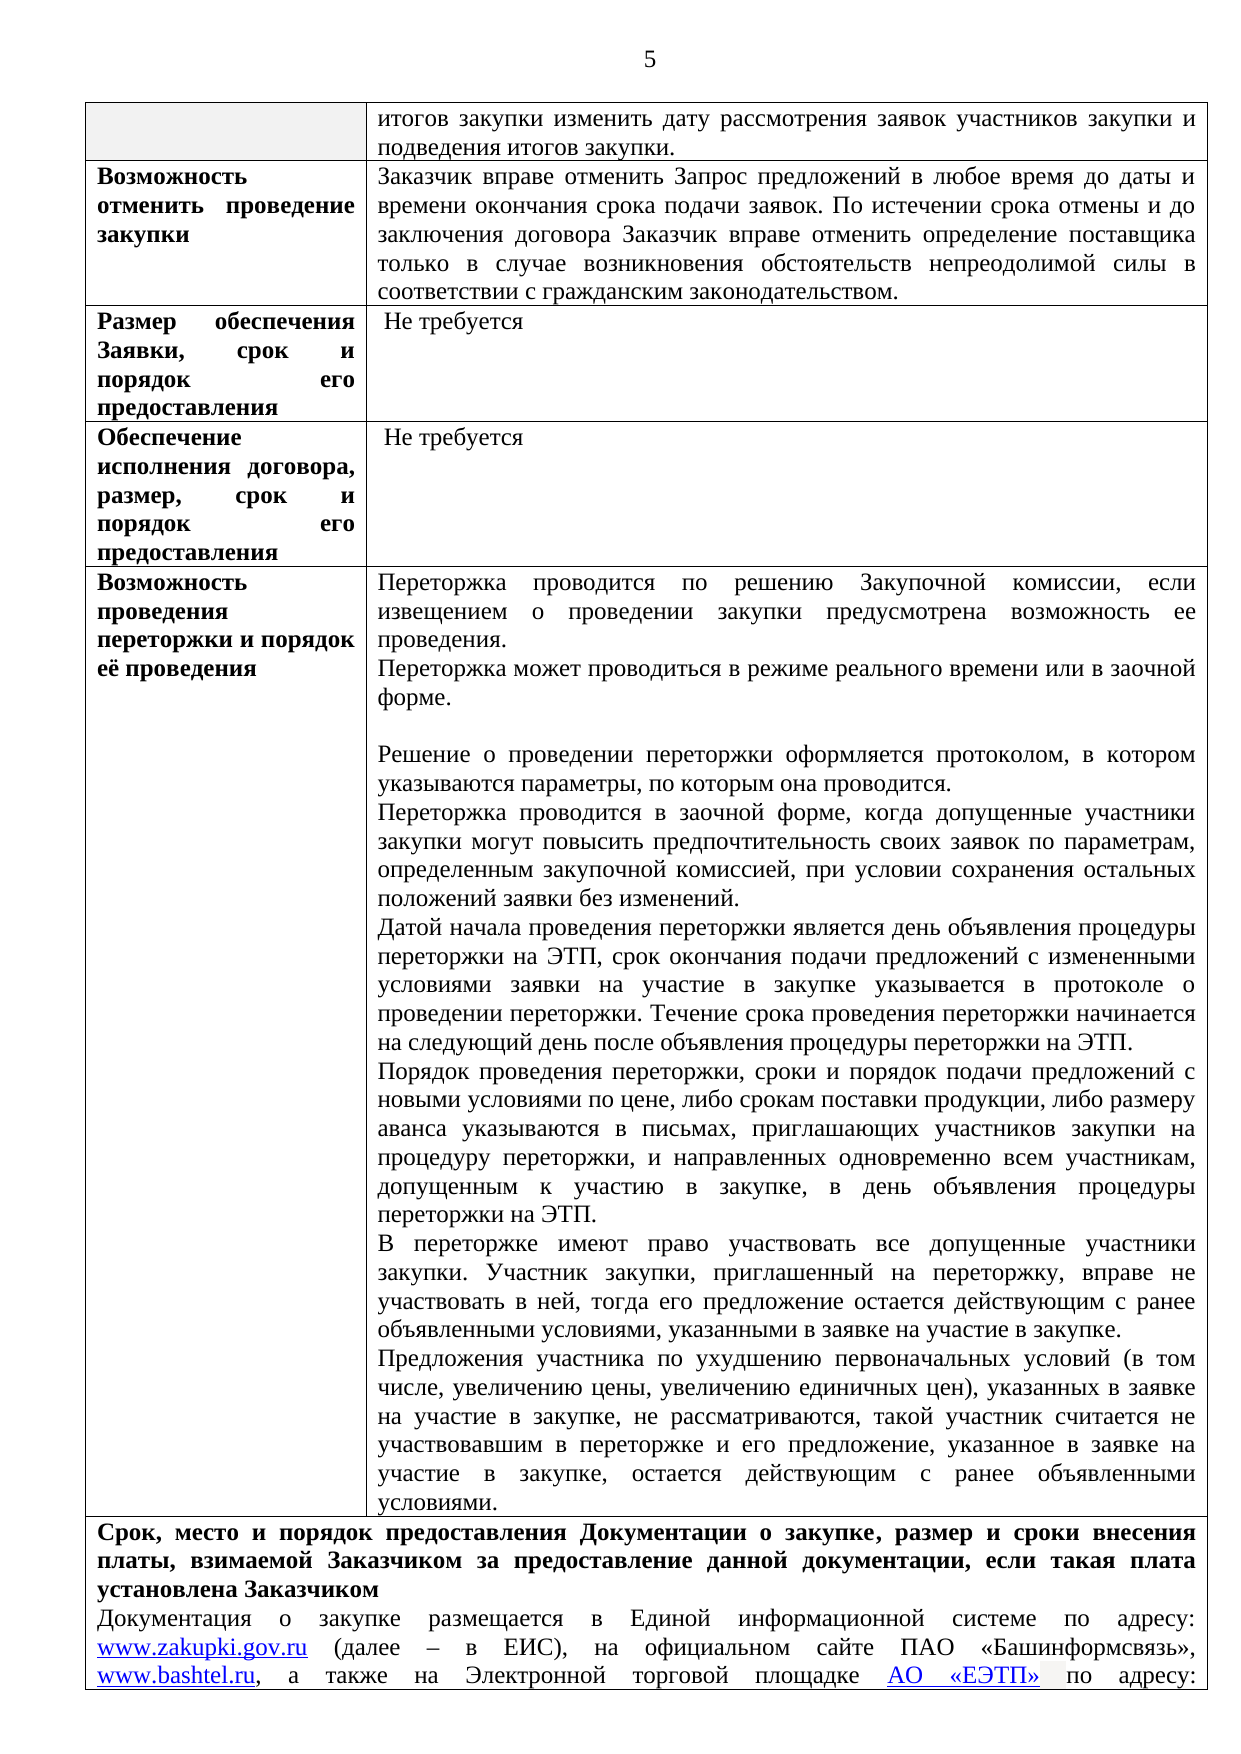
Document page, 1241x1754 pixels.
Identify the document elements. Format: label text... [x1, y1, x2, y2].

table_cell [367, 103, 1207, 160]
table_cell Переторжка проводится по решению Закупочной комиссии, если извещением о проведении закупки предусмотрена возможность ее проведения. Переторжка может проводиться в режиме реального времени или в заочной форме. Решение о проведении переторжки оформляется протоколом, в котором указываются параметры, по которым она проводится. Переторжка проводится в заочной форме, когда допущенные участники закупки могут повысить предпочтительность своих заявок по параметрам, определенным закупочной комиссией, при условии сохранения остальных положений заявки без изменений. Датой начала проведения переторжки является день объявления процедуры переторжки на ЭТП, срок окончания подачи предложений с измененными условиями заявки на участие в закупке указывается в протоколе о проведении переторжки. Течение срока проведения переторжки начинается на следующий день после объявления процедуры переторжки на ЭТП. Порядок проведения переторжки, сроки и порядок подачи предложений с новыми условиями по цене, либо срокам поставки продукции, либо размеру аванса указываются в письмах, приглашающих участников закупки на процедуру переторжки, и направленных одновременно всем участникам, допущенным к участию в закупке, в день объявления процедуры переторжки на ЭТП. В переторжке имеют право участвовать все допущенные участники закупки. Участник закупки, приглашенный на переторжку, вправе не участвовать в ней, тогда его предложение остается действующим с ранее объявленными условиями, указанными в заявке на участие в закупке. Предложения участника по ухудшению первоначальных условий (в том числе, увеличению цены, увеличению единичных цен), указанных в заявке на участие в закупке, не рассматриваются, такой участник считается не участвовавшим в переторжке и его предложение, указанное в заявке на участие в закупке, остается действующим с ранее объявленными условиями. [367, 567, 1207, 1516]
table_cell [86, 1517, 1207, 1689]
table_cell Размер обеспечения Заявки, срок и порядок его предоставления [86, 306, 366, 421]
table_cell Заказчик вправе отменить Запрос предложений в любое время до даты и времени окончания срока подачи заявок. По истечении срока отмены и до заключения договора Заказчик вправе отменить определение поставщика только в случае возникновения обстоятельств непреодолимой силы в соответствии с гражданским законодательством. [367, 161, 1207, 305]
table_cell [86, 103, 366, 160]
table_cell Обеспечение исполнения договора, размер, срок и порядок его предоставления [86, 422, 366, 566]
table_cell Не требуется [367, 422, 1207, 566]
table_cell Не требуется [367, 306, 1207, 421]
table_cell Возможность отменить проведение закупки [86, 161, 366, 305]
table_cell Возможность проведения переторжки и порядок её проведения [86, 567, 366, 1516]
